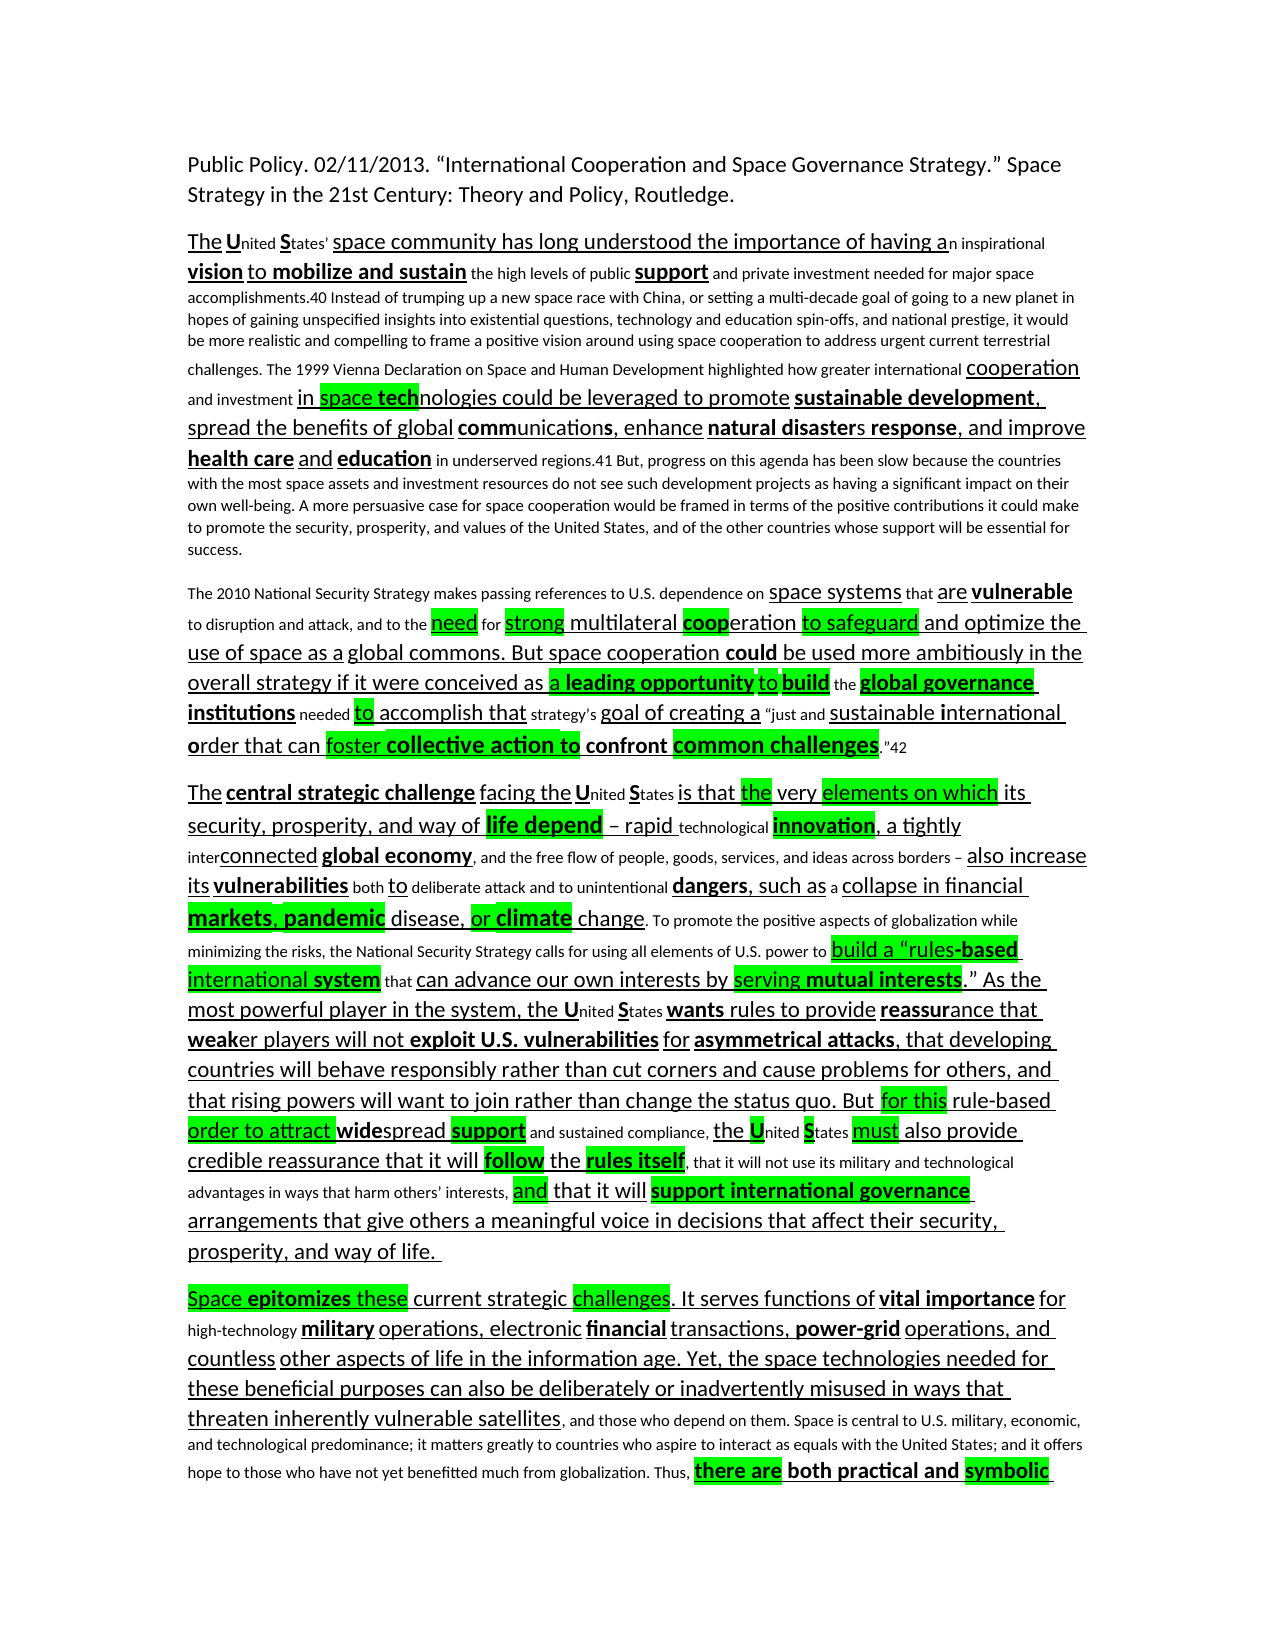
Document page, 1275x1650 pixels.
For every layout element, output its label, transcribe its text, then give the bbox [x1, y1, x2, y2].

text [187, 1284, 1087, 1485]
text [187, 150, 1087, 208]
text The United States’ space community has long understood the importance of having an inspirational vision to mobilize and sustain the high levels of public support and private investment needed for major space accomplishments.40 Instead of trumping up a new space race with China, or setting a multi-decade goal of going to a new planet in hopes of gaining unspecified insights into existential questions, technology and education spin-offs, and national prestige, it would be more realistic and compelling to frame a positive vision around using space cooperation to address urgent current terrestrial challenges. The 1999 Vienna Declaration on Space and Human Development highlighted how greater international cooperation and investment in space technologies could be leveraged to promote sustainable development, spread the benefits of global communications, enhance natural disasters response, and improve health care and education in underserved regions.41 But, progress on this agenda has been slow because the countries with the most space assets and investment resources do not see such development projects as having a significant impact on their own well-being. A more persuasive case for space cooperation would be framed in terms of the positive contributions it could make to promote the security, prosperity, and values of the United States, and of the other countries whose support will be essential for success. [187, 227, 1087, 559]
text The 2010 National Security Strategy makes passing references to U.S. dependence on space systems that are vulnerable to disruption and attack, and to the need for strong multilateral cooperation to safeguard and optimize the use of space as a global commons. But space cooperation could be used more ambitiously in the overall strategy if it were conceived as a leading opportunity to build the global governance institutions needed to accomplish that strategy’s goal of creating a “just and sustainable international order that can foster collective action to confront common challenges.”42 [187, 577, 1087, 759]
text The central strategic challenge facing the United States is that the very elements on which its security, prosperity, and way of life depend – rapid technological innovation, a tightly interconnected global economy, and the free flow of people, goods, services, and ideas across borders – also increase its vulnerabilities both to deliberate attack and to unintentional dangers, such as a collapse in financial markets, pandemic disease, or climate change. To promote the positive aspects of globalization while minimizing the risks, the National Security Strategy calls for using all elements of U.S. power to build a “rules-based international system that can advance our own interests by serving mutual interests.” As the most powerful player in the system, the United States wants rules to provide reassurance that weaker players will not exploit U.S. vulnerabilities for asymmetrical attacks, that developing countries will behave responsibly rather than cut corners and cause problems for others, and that rising powers will want to join rather than change the status quo. But for this rule-based order to attract widespread support and sustained compliance, the United States must also provide credible reassurance that it will follow the rules itself, that it will not use its military and technological advantages in ways that harm others’ interests, and that it will support international governance arrangements that give others a meaningful voice in decisions that affect their security, prosperity, and way of life. [187, 778, 1087, 1265]
